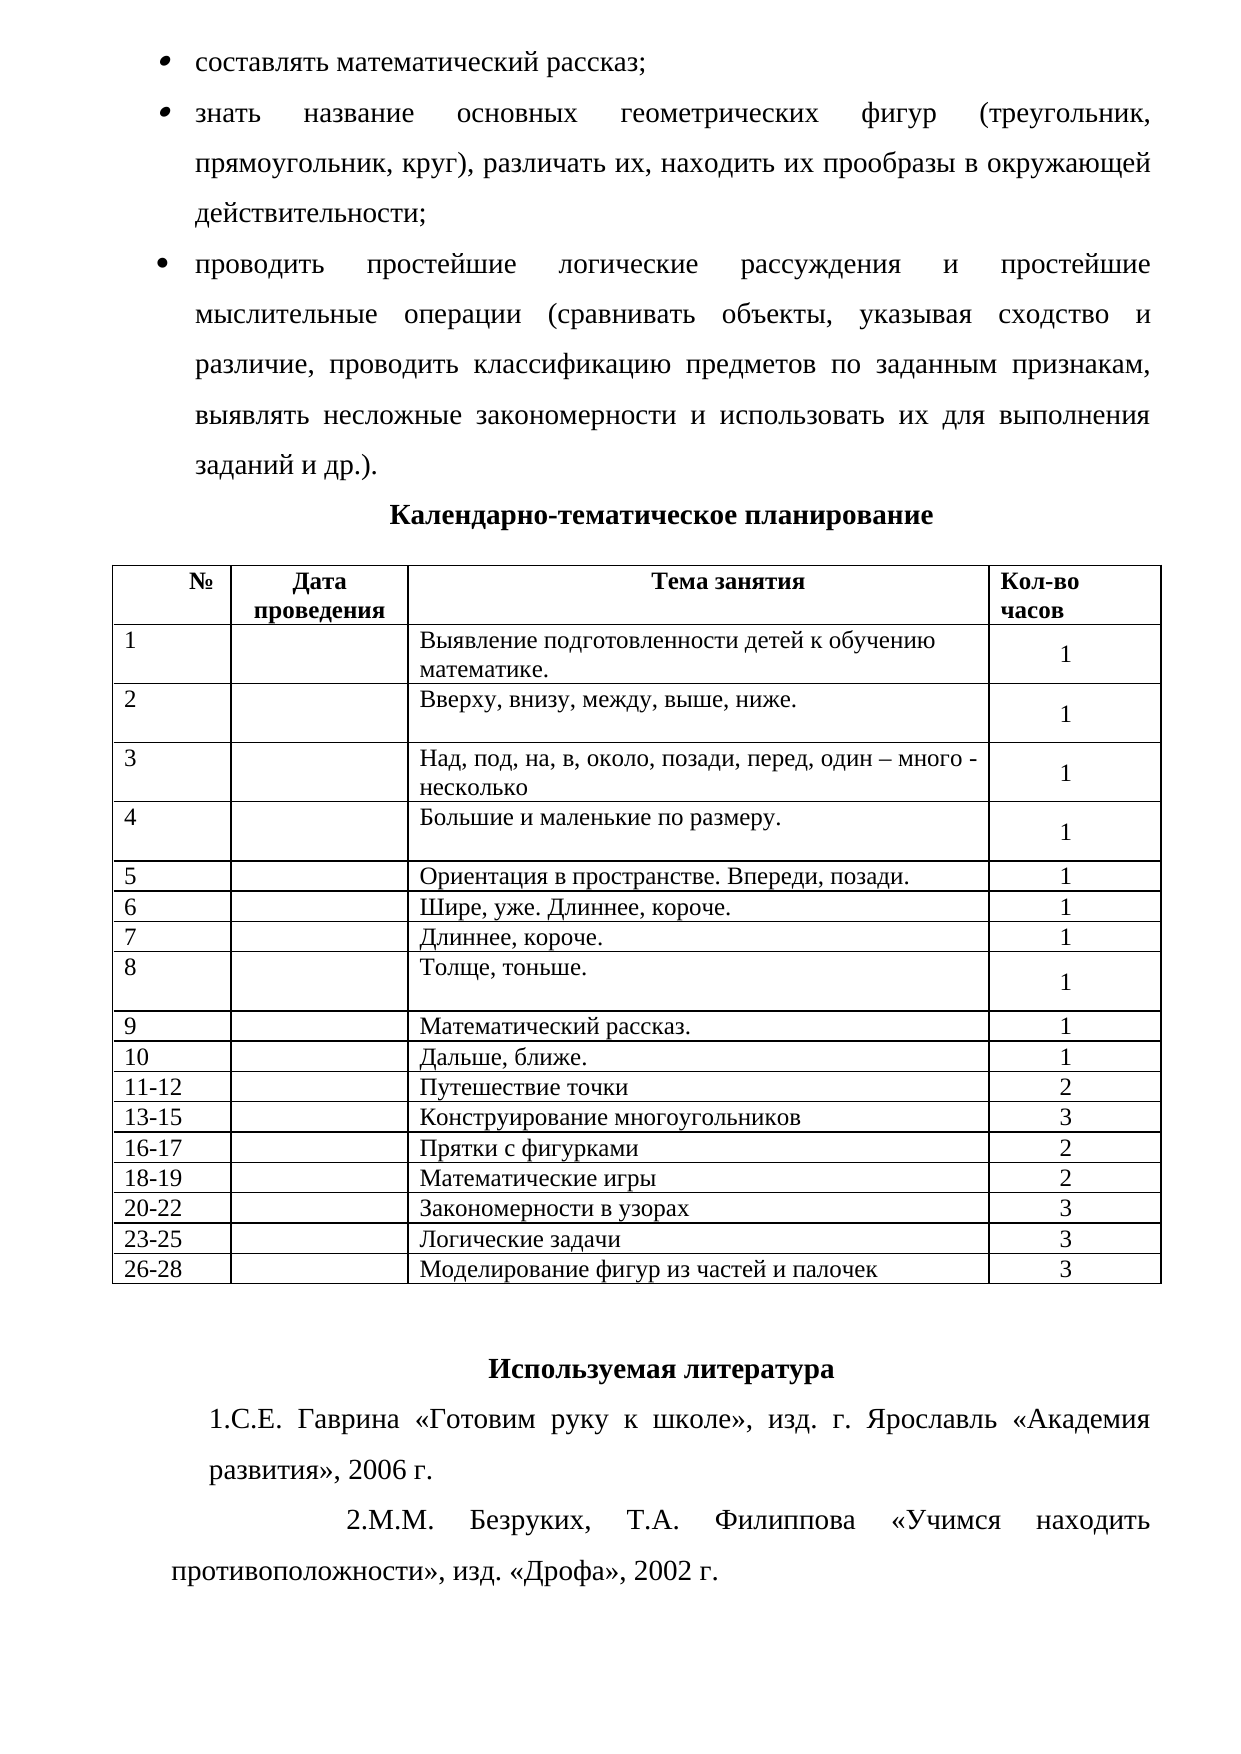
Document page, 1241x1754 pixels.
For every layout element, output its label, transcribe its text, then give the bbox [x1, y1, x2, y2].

table_cell [232, 862, 407, 890]
text Календарно-тематическое планирование [112, 497, 1152, 531]
table_cell 5 [113, 861, 230, 890]
table_cell [232, 952, 407, 1010]
table_cell [232, 684, 407, 742]
table_cell [232, 1254, 407, 1283]
table_cell [232, 802, 407, 860]
table_cell [232, 922, 407, 951]
table_header № [113, 566, 230, 624]
table_cell 1 [990, 802, 1160, 860]
table_header Кол-во часов [990, 566, 1160, 624]
table_cell Выявление подготовленности детей к обучению математике. [409, 625, 988, 683]
table_header Тема занятия [409, 566, 988, 624]
table_cell [232, 625, 407, 683]
table_cell [232, 1042, 407, 1071]
table_cell 1 [990, 684, 1160, 742]
table_cell 7 [113, 922, 230, 951]
table_cell Моделирование фигур из частей и палочек [409, 1254, 988, 1283]
table_cell Математический рассказ. [409, 1012, 988, 1040]
table_cell 1 [990, 1042, 1160, 1071]
table_cell 20-22 [113, 1193, 230, 1222]
table_cell Длиннее, короче. [409, 922, 988, 951]
table_cell Вверху, внизу, между, выше, ниже. [409, 684, 988, 742]
table_cell 1 [990, 743, 1160, 801]
table_cell 10 [113, 1041, 230, 1071]
table_cell Математические игры [409, 1163, 988, 1192]
table_cell Большие и маленькие по размеру. [409, 802, 988, 860]
table_cell 11-12 [113, 1072, 230, 1101]
table_cell [232, 892, 407, 921]
table_cell [232, 1224, 407, 1252]
table_cell 1 [990, 952, 1160, 1010]
table_cell 18-19 [113, 1163, 230, 1192]
table_cell 23-25 [113, 1223, 230, 1252]
table_cell Шире, уже. Длиннее, короче. [409, 892, 988, 921]
table_cell 3 [990, 1254, 1160, 1283]
table_cell 3 [113, 743, 230, 801]
table_cell 3 [990, 1224, 1160, 1252]
table_cell [232, 743, 407, 801]
table_cell [232, 1193, 407, 1222]
table_cell 6 [113, 891, 230, 921]
table_cell 1 [990, 625, 1160, 683]
table_cell 16-17 [113, 1132, 230, 1161]
table_cell Конструирование многоугольников [409, 1102, 988, 1131]
list 1.С.Е. Гаврина «Готовим руку к школе», изд. г. Ярославль «Академия развития», 2006 г. [209, 1402, 1152, 1486]
table_cell 26-28 [113, 1254, 230, 1283]
table_cell 3 [990, 1193, 1160, 1222]
table_header Дата проведения [232, 566, 407, 624]
table_cell [232, 1072, 407, 1101]
table_cell 3 [990, 1102, 1160, 1131]
table_cell 8 [113, 952, 230, 1010]
table_cell 1 [990, 862, 1160, 890]
table_cell 2 [990, 1133, 1160, 1161]
table_cell 1 [990, 922, 1160, 951]
table_cell 13-15 [113, 1102, 230, 1131]
table_cell Закономерности в узорах [409, 1193, 988, 1222]
table_cell 2 [990, 1163, 1160, 1192]
table_cell [232, 1133, 407, 1161]
table_cell [232, 1163, 407, 1192]
table_cell Путешествие точки [409, 1072, 988, 1101]
table_cell 1 [113, 625, 230, 683]
text 2.М.М. Безруких, Т.А. Филиппова «Учимся находить противоположности», изд. «Дрофа», 2002 г. [171, 1502, 1152, 1586]
list знать название основных геометрических фигур (треугольник, прямоугольник, круг), различать их, находить их прообразы в окружающей действительности; [157, 95, 1152, 229]
table_cell 1 [990, 892, 1160, 921]
list проводить простейшие логические рассуждения и простейшие мыслительные операции (сравнивать объекты, указывая сходство и различие, проводить классификацию предметов по заданным признакам, выявлять несложные закономерности и использовать их для выполнения заданий и др.). [157, 246, 1152, 481]
table_cell [232, 1012, 407, 1040]
table_cell 1 [990, 1012, 1160, 1040]
list составлять математический рассказ; [157, 44, 1152, 78]
table_cell Толще, тоньше. [409, 952, 988, 1010]
table_cell 4 [113, 802, 230, 860]
text Используемая литература [112, 1351, 1152, 1385]
table_cell Прятки с фигурками [409, 1133, 988, 1161]
table_cell 9 [113, 1011, 230, 1040]
table_cell [232, 1102, 407, 1131]
table_cell Дальше, ближе. [409, 1042, 988, 1071]
table_cell Ориентация в пространстве. Впереди, позади. [409, 862, 988, 890]
table_cell Логические задачи [409, 1224, 988, 1252]
table_cell 2 [990, 1072, 1160, 1101]
table_cell 2 [113, 684, 230, 742]
table_cell Над, под, на, в, около, позади, перед, один – много - несколько [409, 743, 988, 801]
